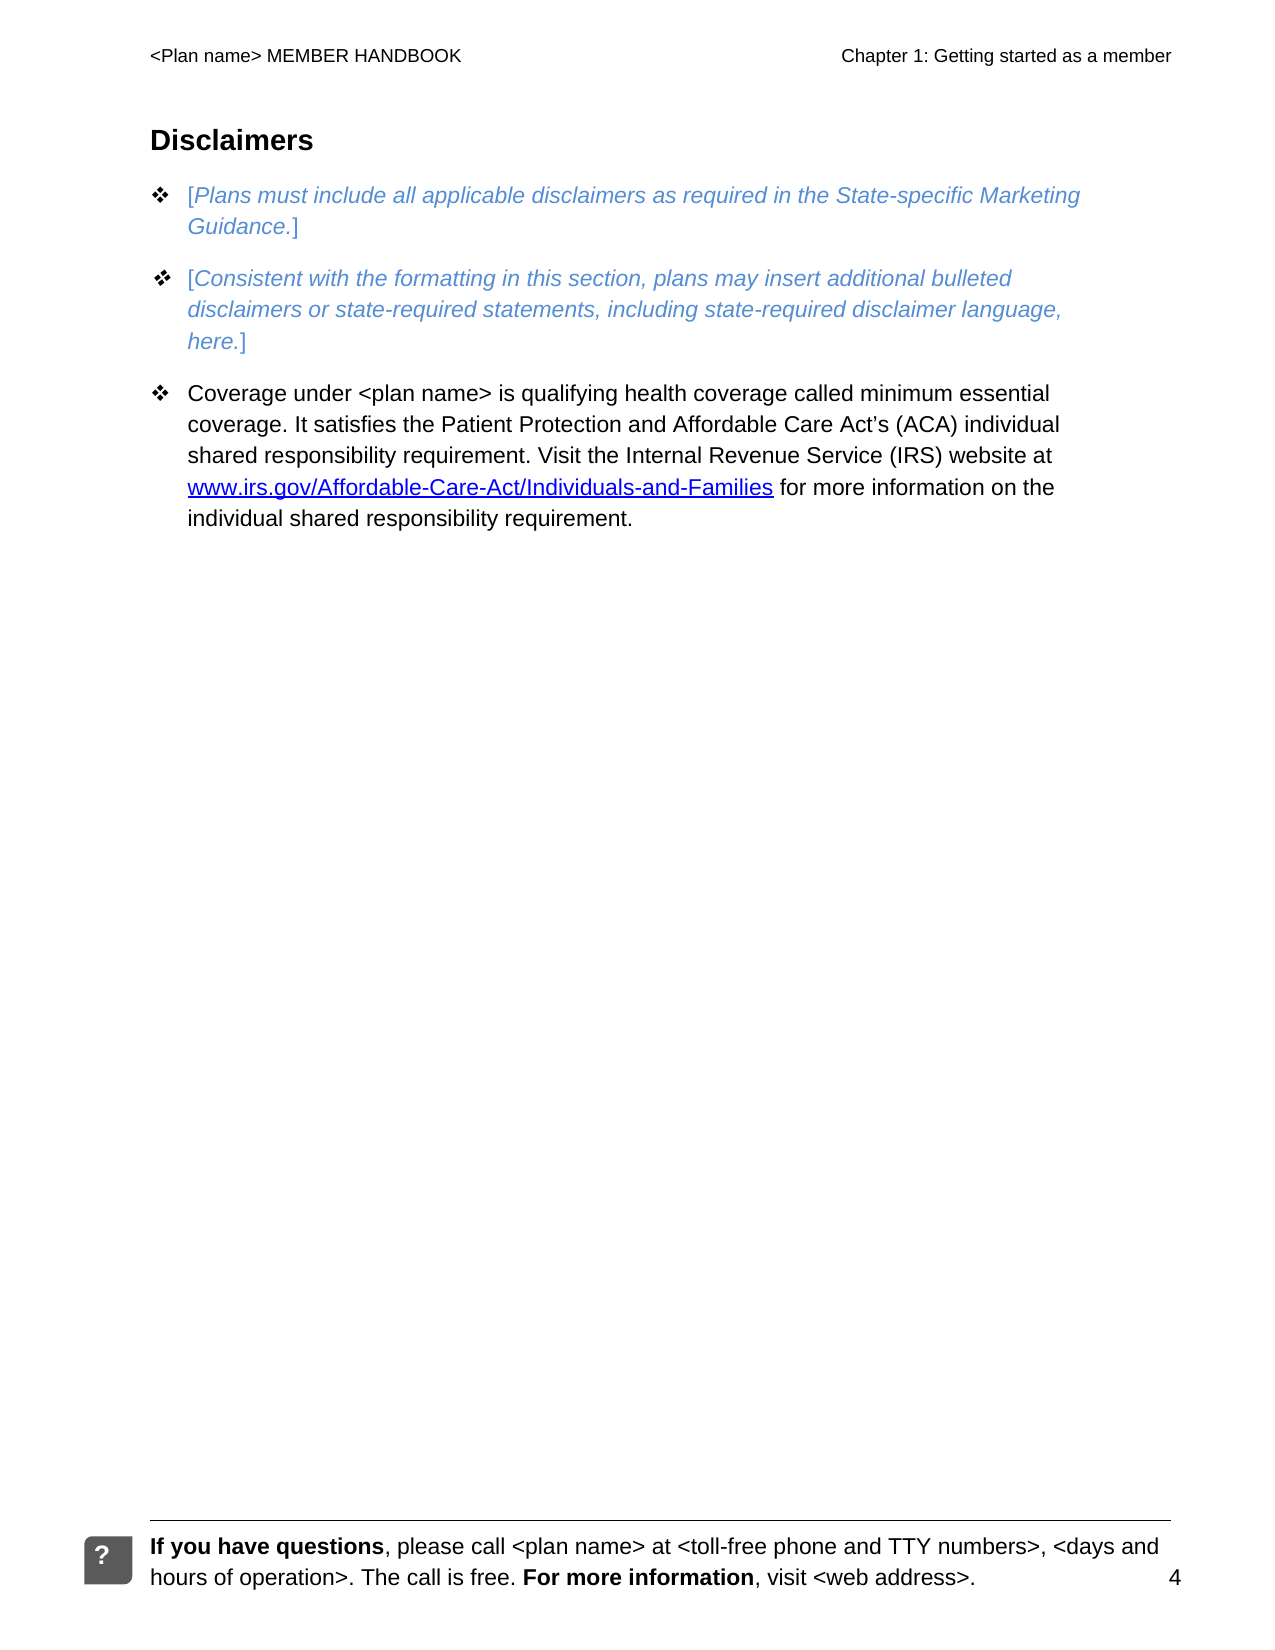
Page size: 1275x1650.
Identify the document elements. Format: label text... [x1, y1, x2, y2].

list [Plans must include all applicable disclaimers as required in the State-specific Marketing Guidance.] [150, 178, 1096, 241]
list [Consistent with the formatting in this section, plans may insert additional bulleted disclaimers or state-required statements, including state-required disclaimer language, here.] [150, 262, 1096, 355]
subtitle Disclaimers [150, 120, 1171, 157]
list Coverage under <plan name> is qualifying health coverage called minimum essential coverage. It satisfies the Patient Protection and Affordable Care Act’s (ACA) individual shared responsibility requirement. Visit the Internal Revenue Service (IRS) website at www.irs.gov/Affordable-Care-Act/Individuals-and-Families for more information on the individual shared responsibility requirement. [150, 376, 1096, 532]
